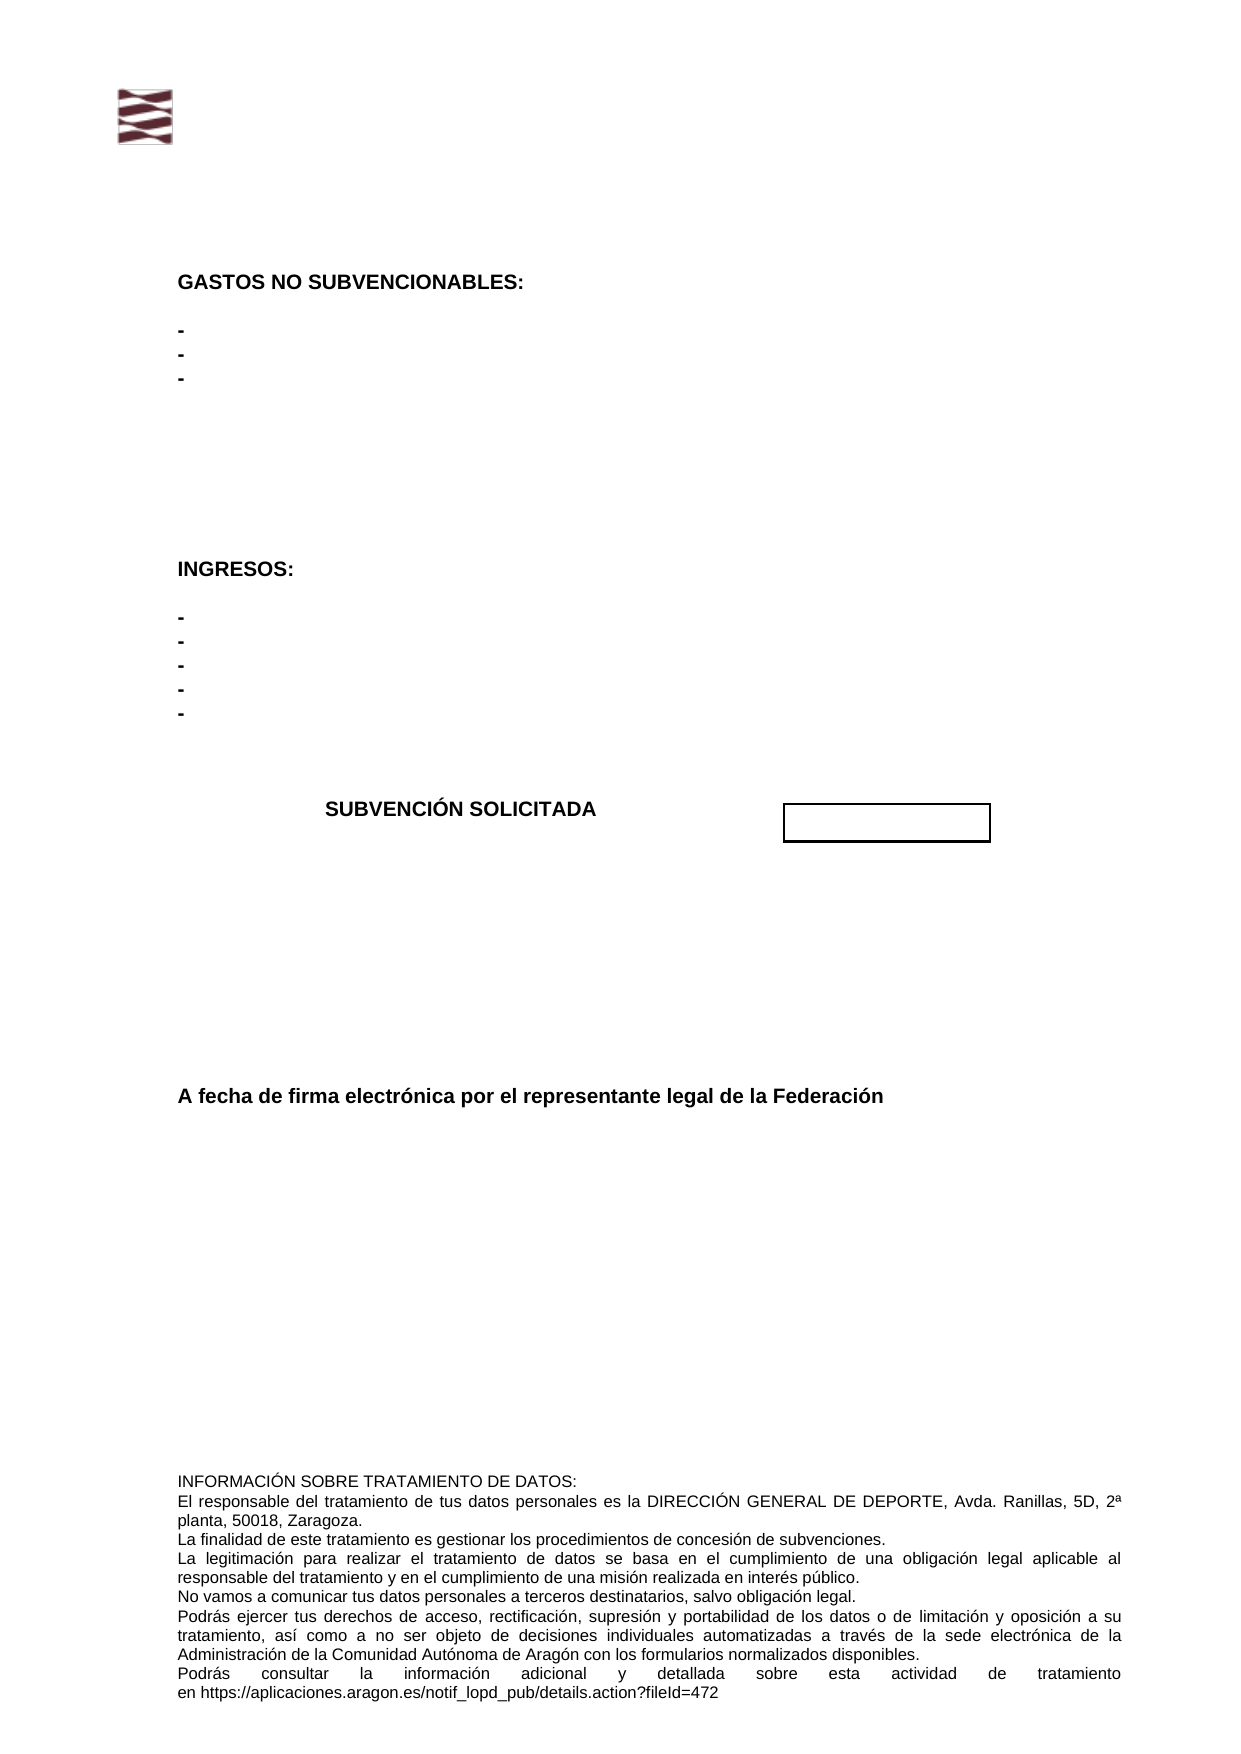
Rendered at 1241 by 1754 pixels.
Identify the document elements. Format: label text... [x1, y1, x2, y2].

text No vamos a comunicar tus datos personales a terceros destinatarios, salvo obligación legal. [177, 1587, 1122, 1606]
text SUBVENCIÓN SOLICITADA [177, 797, 1122, 821]
text - [177, 365, 1122, 389]
text - [177, 341, 1122, 365]
text Podrás ejercer tus derechos de acceso, rectificación, supresión y portabilidad de los datos o de limitación y oposición a su tratamiento, así como a no ser objeto de decisiones individuales automatizadas a través de la sede electrónica de la Administración de la Comunidad Autónoma de Aragón con los formularios normalizados disponibles. [177, 1606, 1122, 1664]
text - [177, 605, 1122, 629]
text - [177, 701, 1122, 725]
text - [177, 653, 1122, 677]
text GASTOS NO SUBVENCIONABLES: [177, 269, 1122, 293]
text INGRESOS: [177, 557, 1122, 581]
text La legitimación para realizar el tratamiento de datos se basa en el cumplimiento de una obligación legal aplicable al responsable del tratamiento y en el cumplimiento de una misión realizada en interés público. [177, 1549, 1122, 1587]
text Podrás consultar la información adicional y detallada sobre esta actividad de tratamiento en https://aplicaciones.aragon.es/notif_lopd_pub/details.action?fileId=472 [177, 1664, 1122, 1702]
text La finalidad de este tratamiento es gestionar los procedimientos de concesión de subvenciones. [177, 1530, 1122, 1549]
text A fecha de firma electrónica por el representante legal de la Federación [177, 1084, 1122, 1108]
text - [177, 629, 1122, 653]
text - [177, 317, 1122, 341]
text El responsable del tratamiento de tus datos personales es la DIRECCIÓN GENERAL DE DEPORTE, Avda. Ranillas, 5D, 2ª planta, 50018, Zaragoza. [177, 1491, 1122, 1530]
text INFORMACIÓN SOBRE TRATAMIENTO DE DATOS: [177, 1472, 1122, 1491]
text - [177, 677, 1122, 701]
